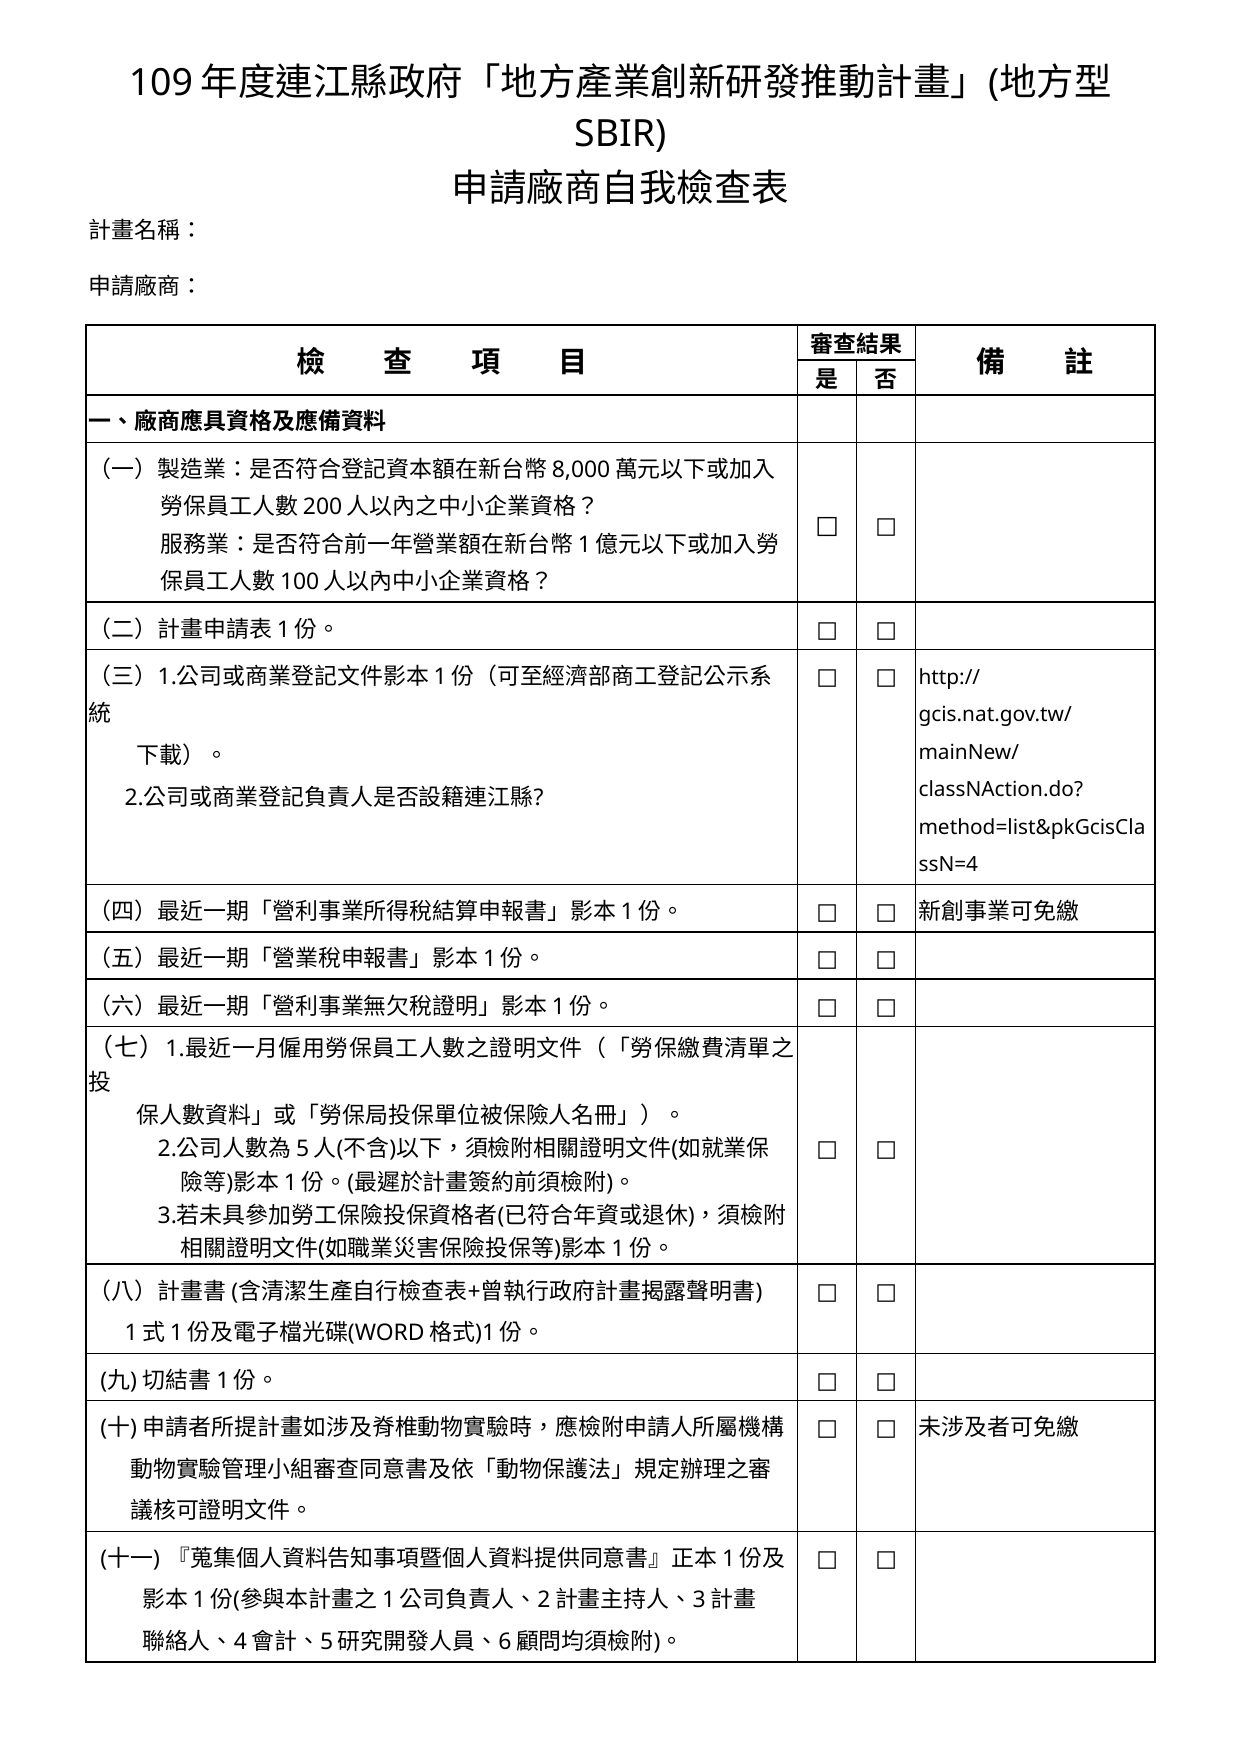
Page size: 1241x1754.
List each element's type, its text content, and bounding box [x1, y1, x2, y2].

table_cell (十一) 『蒐集個人資料告知事項暨個人資料提供同意書』正本1份及 影本1份(參與本計畫之1公司負責人、2計畫主持人、3計畫 聯絡人、4會計、5研究開發人員、6顧問均須檢附)。 [87, 1532, 797, 1661]
table_cell □ [857, 933, 915, 978]
table_cell (十) 申請者所提計畫如涉及脊椎動物實驗時，應檢附申請人所屬機構 動物實驗管理小組審查同意書及依「動物保護法」規定辦理之審 議核可證明文件。 [87, 1401, 797, 1531]
table_cell [916, 443, 1154, 601]
table_cell [916, 980, 1154, 1026]
table_cell □ [857, 650, 915, 883]
table_cell (九) 切結書1份。 [87, 1354, 797, 1400]
table_cell □ [798, 603, 856, 649]
table_cell [916, 933, 1154, 978]
table_cell （五）最近一期「營業稅申報書」影本1份。 [87, 933, 797, 978]
table_cell □ [857, 885, 915, 931]
table_cell （八）計畫書 (含清潔生產自行檢查表+曾執行政府計畫揭露聲明書) 1式1份及電子檔光碟(WORD格式)1份。 [87, 1265, 797, 1352]
table_cell http://gcis.nat.gov.tw/mainNew/classNAction.do?method=list&pkGcisClassN=4 [916, 650, 1154, 883]
table_cell □ [857, 1265, 915, 1352]
table_header 備 註 [916, 326, 1154, 394]
table_cell [916, 1354, 1154, 1400]
table_cell [798, 396, 856, 441]
table_cell □ [857, 443, 915, 601]
text 109年度連江縣政府「地方產業創新研發推動計畫」(地方型SBIR) [89, 52, 1152, 157]
table_cell □ [798, 1401, 856, 1531]
table_cell □ [798, 1354, 856, 1400]
table_cell [916, 1027, 1154, 1263]
table_cell □ [798, 1265, 856, 1352]
text 申請廠商： [89, 268, 1137, 301]
table_cell □ [798, 980, 856, 1026]
table_header 檢 查 項 目 [87, 326, 797, 394]
table_cell □ [798, 443, 856, 601]
table_cell □ [857, 980, 915, 1026]
table_cell □ [857, 1401, 915, 1531]
table_cell □ [798, 1027, 856, 1263]
table_cell （二）計畫申請表1份。 [87, 603, 797, 649]
table_cell 新創事業可免繳 [916, 885, 1154, 931]
table_cell □ [798, 1532, 856, 1661]
table_cell （四）最近一期「營利事業所得稅結算申報書」影本1份。 [87, 885, 797, 931]
table_cell （六）最近一期「營利事業無欠稅證明」影本1份。 [87, 980, 797, 1026]
text 申請廠商自我檢查表 [89, 157, 1152, 212]
table_cell 一、廠商應具資格及應備資料 [87, 396, 797, 441]
table_cell □ [857, 603, 915, 649]
table_cell [916, 1265, 1154, 1352]
table_cell 未涉及者可免繳 [916, 1401, 1154, 1531]
table_cell □ [857, 1027, 915, 1263]
table_cell □ [798, 650, 856, 883]
table_cell □ [798, 933, 856, 978]
table_cell 否 [857, 361, 915, 394]
table_cell （三）1.公司或商業登記文件影本1份（可至經濟部商工登記公示系統 下載）。 2.公司或商業登記負責人是否設籍連江縣? [87, 650, 797, 883]
table_cell （七）1.最近一月僱用勞保員工人數之證明文件（「勞保繳費清單之投 保人數資料」或「勞保局投保單位被保險人名冊」）。 2.公司人數為5人(不含)以下，須檢附相關證明文件(如就業保 險等)影本1份。(最遲於計畫簽約前須檢附)。 3.若未具參加勞工保險投保資格者(已符合年資或退休)，須檢附 相關證明文件(如職業災害保險投保等)影本1份。 [87, 1027, 797, 1263]
table_header 審查結果 [798, 326, 915, 359]
table_cell □ [798, 885, 856, 931]
table_cell [916, 396, 1154, 441]
table_cell （一）製造業：是否符合登記資本額在新台幣8,000萬元以下或加入勞保員工人數200人以內之中小企業資格？ 服務業：是否符合前一年營業額在新台幣1億元以下或加入勞保員工人數100人以內中小企業資格？ [87, 443, 797, 601]
table_cell [916, 1532, 1154, 1661]
table_cell 是 [798, 361, 856, 394]
table_cell [857, 396, 915, 441]
text 計畫名稱： [89, 212, 1137, 245]
table_cell [916, 603, 1154, 649]
table_cell □ [857, 1532, 915, 1661]
table_cell □ [857, 1354, 915, 1400]
